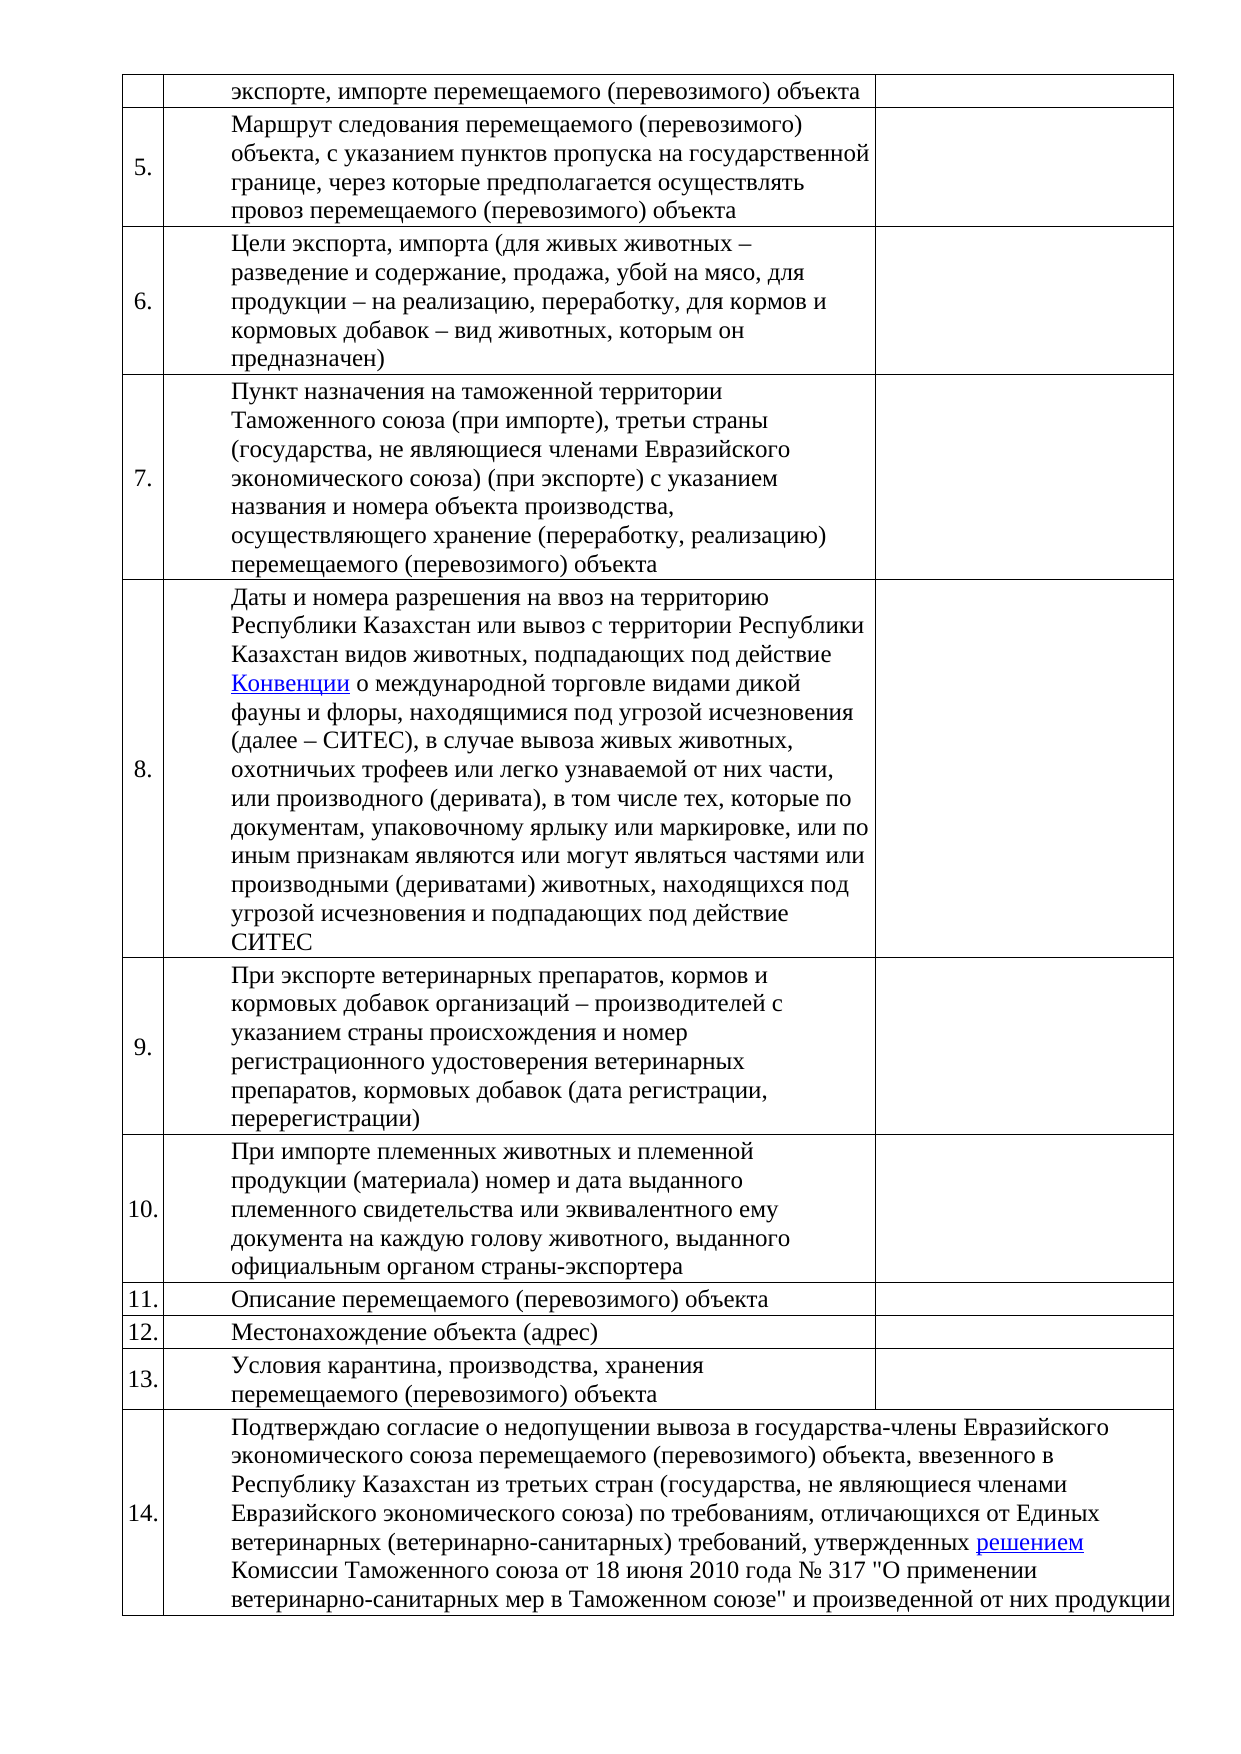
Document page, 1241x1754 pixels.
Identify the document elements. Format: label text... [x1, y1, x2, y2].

table_cell [876, 375, 1173, 579]
table_cell [876, 227, 1173, 374]
table_cell Описание перемещаемого (перевозимого) объекта [164, 1283, 875, 1315]
table_cell [876, 958, 1173, 1134]
table_cell [876, 1135, 1173, 1282]
table_cell 13. [123, 1349, 163, 1409]
table_cell Цели экспорта, импорта (для живых животных – разведение и содержание, продажа, убой на мясо, для продукции – на реализацию, переработку, для кормов и кормовых добавок – вид животных, которым он предназначен) [164, 227, 875, 374]
table_cell Маршрут следования перемещаемого (перевозимого) объекта, с указанием пунктов пропуска на государственной границе, через которые предполагается осуществлять провоз перемещаемого (перевозимого) объекта [164, 108, 875, 226]
table_cell 5. [123, 108, 163, 226]
table_cell [876, 75, 1173, 107]
table_cell 8. [123, 580, 163, 957]
table_cell [876, 1283, 1173, 1315]
table_cell [876, 580, 1173, 957]
table_cell При импорте племенных животных и племенной продукции (материала) номер и дата выданного племенного свидетельства или эквивалентного ему документа на каждую голову животного, выданного официальным органом страны-экспортера [164, 1135, 875, 1282]
table_cell 10. [123, 1135, 163, 1282]
table_cell Даты и номера разрешения на ввоз на территорию Республики Казахстан или вывоз с территории Республики Казахстан видов животных, подпадающих под действие Конвенции о международной торговле видами дикой фауны и флоры, находящимися под угрозой исчезновения (далее – СИТЕС), в случае вывоза живых животных, охотничьих трофеев или легко узнаваемой от них части, или производного (деривата), в том числе тех, которые по документам, упаковочному ярлыку или маркировке, или по иным признакам являются или могут являться частями или производными (дериватами) животных, находящихся под угрозой исчезновения и подпадающих под действие СИТЕС [164, 580, 875, 957]
table_cell Подтверждаю согласие о недопущении вывоза в государства-члены Евразийского экономического союза перемещаемого (перевозимого) объекта, ввезенного в Республику Казахстан из третьих стран (государства, не являющиеся членами Евразийского экономического союза) по требованиям, отличающихся от Единых ветеринарных (ветеринарно-санитарных) требований, утвержденных решением Комиссии Таможенного союза от 18 июня 2010 года № 317 "О применении ветеринарно-санитарных мер в Таможенном союзе" и произведенной от них продукции [164, 1410, 1173, 1615]
table_cell Местонахождение объекта (адрес) [164, 1316, 875, 1348]
table_cell 14. [123, 1410, 163, 1615]
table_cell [164, 75, 875, 107]
table_cell Условия карантина, производства, хранения перемещаемого (перевозимого) объекта [164, 1349, 875, 1409]
table_cell 9. [123, 958, 163, 1134]
table_cell При экспорте ветеринарных препаратов, кормов и кормовых добавок организаций – производителей с указанием страны происхождения и номер регистрационного удостоверения ветеринарных препаратов, кормовых добавок (дата регистрации, перерегистрации) [164, 958, 875, 1134]
table_cell 4. [123, 75, 163, 107]
table_cell [876, 108, 1173, 226]
table_cell 11. [123, 1283, 163, 1315]
table_cell 6. [123, 227, 163, 374]
table_cell [876, 1316, 1173, 1348]
table_cell [876, 1349, 1173, 1409]
table_cell 7. [123, 375, 163, 579]
table_cell Пункт назначения на таможенной территории Таможенного союза (при импорте), третьи страны (государства, не являющиеся членами Евразийского экономического союза) (при экспорте) с указанием названия и номера объекта производства, осуществляющего хранение (переработку, реализацию) перемещаемого (перевозимого) объекта [164, 375, 875, 579]
table_cell 12. [123, 1316, 163, 1348]
